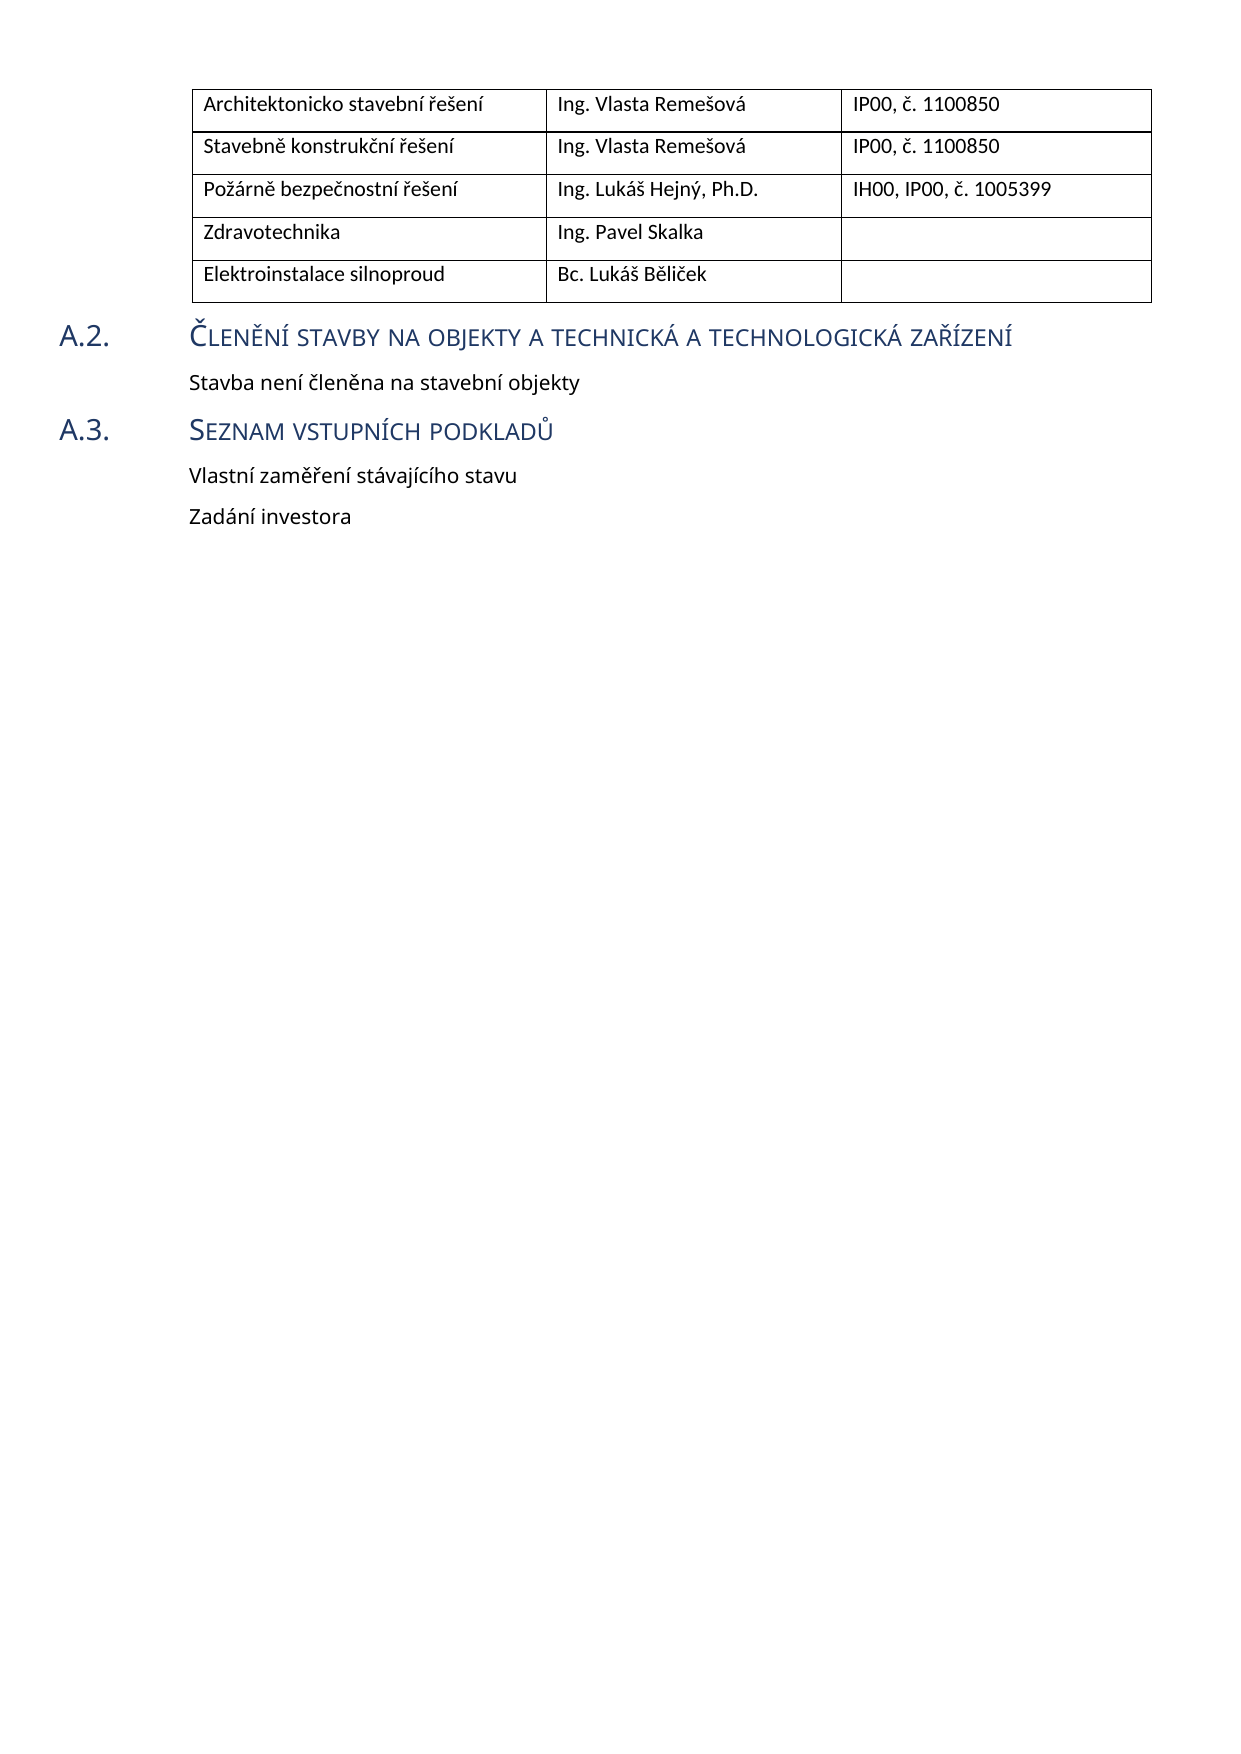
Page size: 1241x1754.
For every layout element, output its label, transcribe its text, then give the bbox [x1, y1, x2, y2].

table_cell Bc. Lukáš Běliček [547, 261, 841, 302]
table_cell Elektroinstalace silnoproud [193, 261, 546, 302]
text Vlastní zaměření stávajícího stavu [189, 461, 1152, 489]
table_cell Stavebně konstrukční řešení [193, 133, 546, 174]
list Členění stavby na objekty a technická a technologická zařízení [59, 316, 1152, 355]
table_cell Ing. Vlasta Remešová [547, 133, 841, 174]
table_cell IP00, č. 1100850 [842, 90, 1151, 131]
table_cell IP00, č. 1100850 [842, 133, 1151, 174]
table_cell [842, 261, 1151, 302]
table_cell [842, 218, 1151, 259]
table_cell Zdravotechnika [193, 218, 546, 259]
table_cell Architektonicko stavební řešení [193, 90, 546, 131]
text Zadání investora [189, 502, 1152, 530]
table_cell Ing. Pavel Skalka [547, 218, 841, 259]
text Stavba není členěna na stavební objekty [189, 368, 1152, 396]
table_cell IH00, IP00, č. 1005399 [842, 175, 1151, 217]
list Seznam vstupních podkladů [59, 409, 1152, 448]
table_cell Ing. Lukáš Hejný, Ph.D. [547, 175, 841, 217]
table_cell Ing. Vlasta Remešová [547, 90, 841, 131]
table_cell Požárně bezpečnostní řešení [193, 175, 546, 217]
